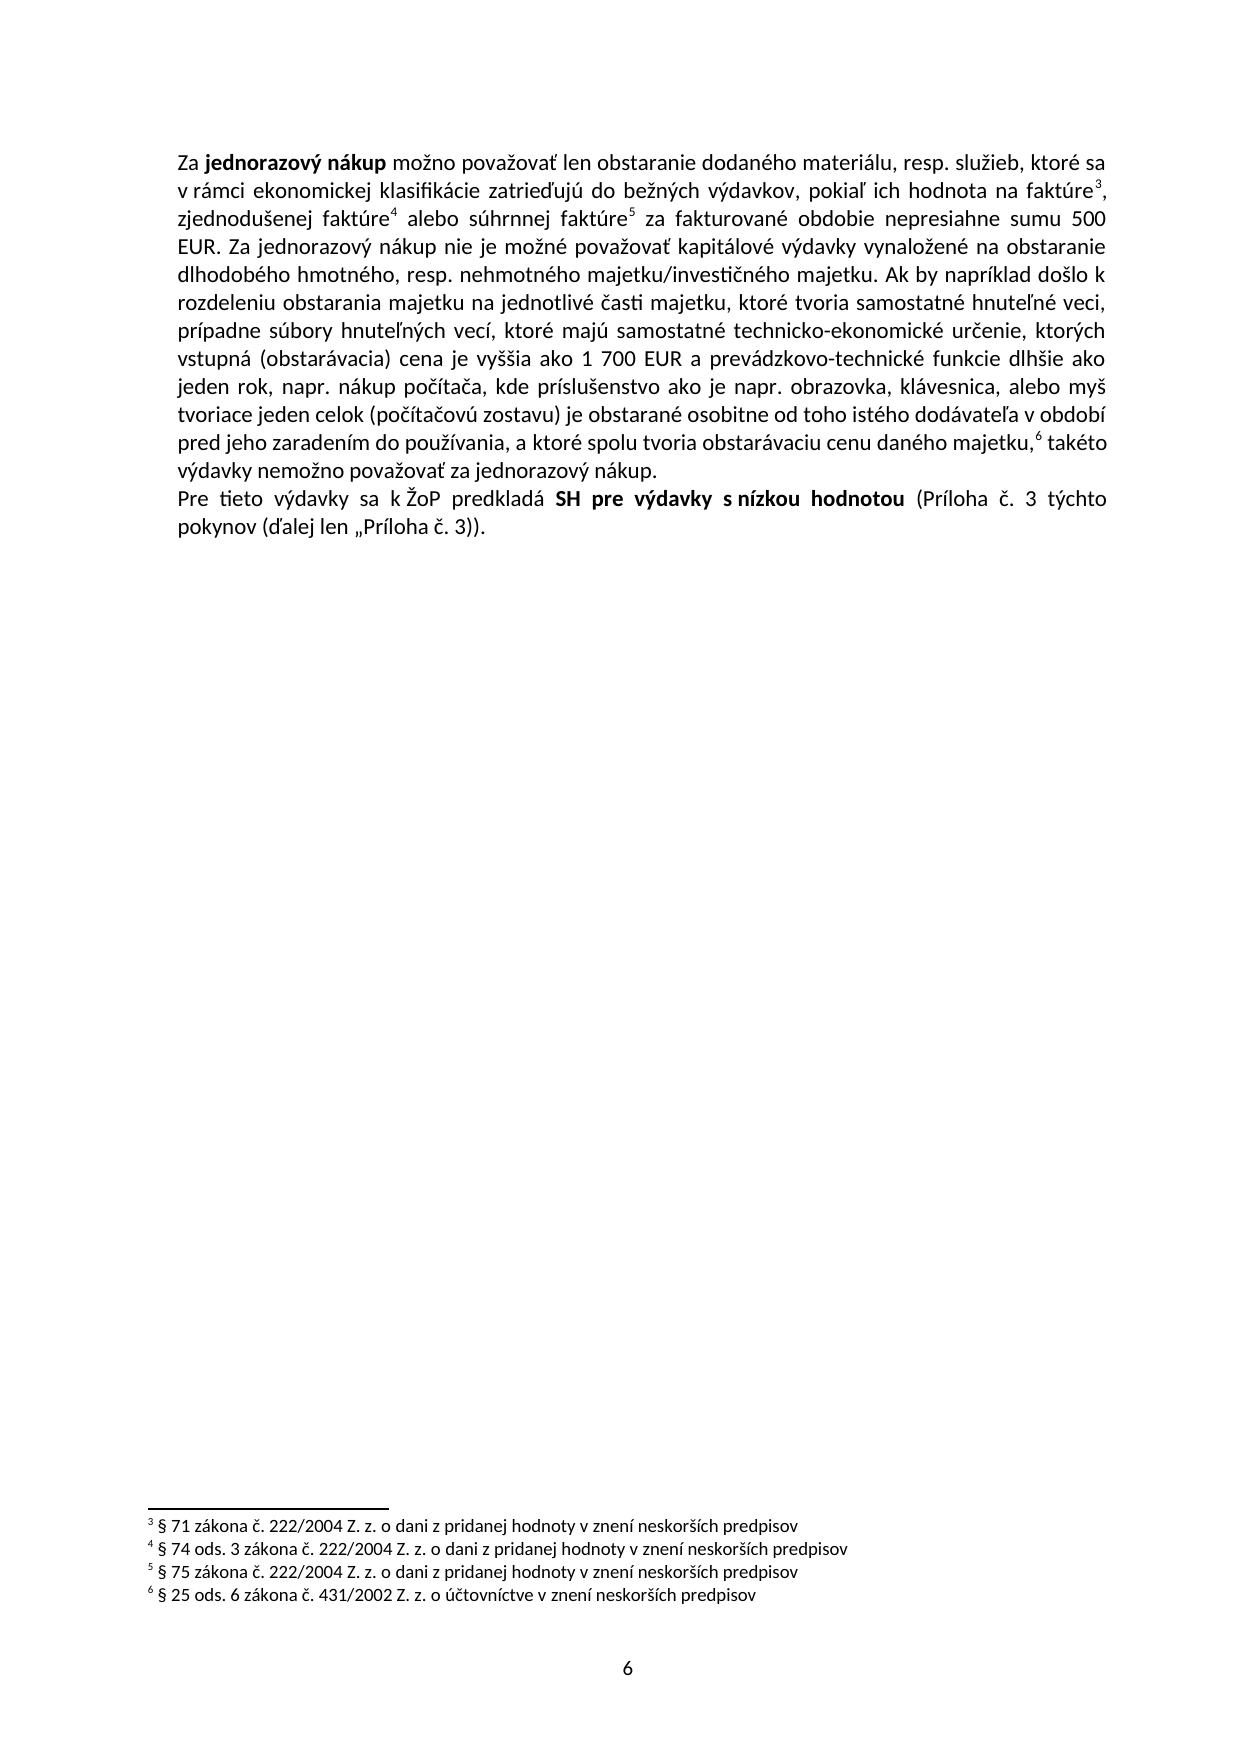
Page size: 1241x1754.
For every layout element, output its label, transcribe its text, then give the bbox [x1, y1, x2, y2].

text Pre tieto výdavky sa k ŽoP predkladá SH pre výdavky s nízkou hodnotou (Príloha č. 3 týchto pokynov (ďalej len „Príloha č. 3)). [177, 484, 1107, 540]
text Za jednorazový nákup možno považovať len obstaranie dodaného materiálu, resp. služieb, ktoré sa v rámci ekonomickej klasifikácie zatrieďujú do bežných výdavkov, pokiaľ ich hodnota na faktúre, zjednodušenej faktúre alebo súhrnnej faktúre za fakturované obdobie nepresiahne sumu 500 EUR. Za jednorazový nákup nie je možné považovať kapitálové výdavky vynaložené na obstaranie dlhodobého hmotného, resp. nehmotného majetku/investičného majetku. Ak by napríklad došlo k rozdeleniu obstarania majetku na jednotlivé časti majetku, ktoré tvoria samostatné hnuteľné veci, prípadne súbory hnuteľných vecí, ktoré majú samostatné technicko-ekonomické určenie, ktorých vstupná (obstarávacia) cena je vyššia ako 1 700 EUR a prevádzkovo-technické funkcie dlhšie ako jeden rok, napr. nákup počítača, kde príslušenstvo ako je napr. obrazovka, klávesnica, alebo myš tvoriace jeden celok (počítačovú zostavu) je obstarané osobitne od toho istého dodávateľa v období pred jeho zaradením do používania, a ktoré spolu tvoria obstarávaciu cenu daného majetku, takéto výdavky nemožno považovať za jednorazový nákup. [177, 148, 1107, 484]
